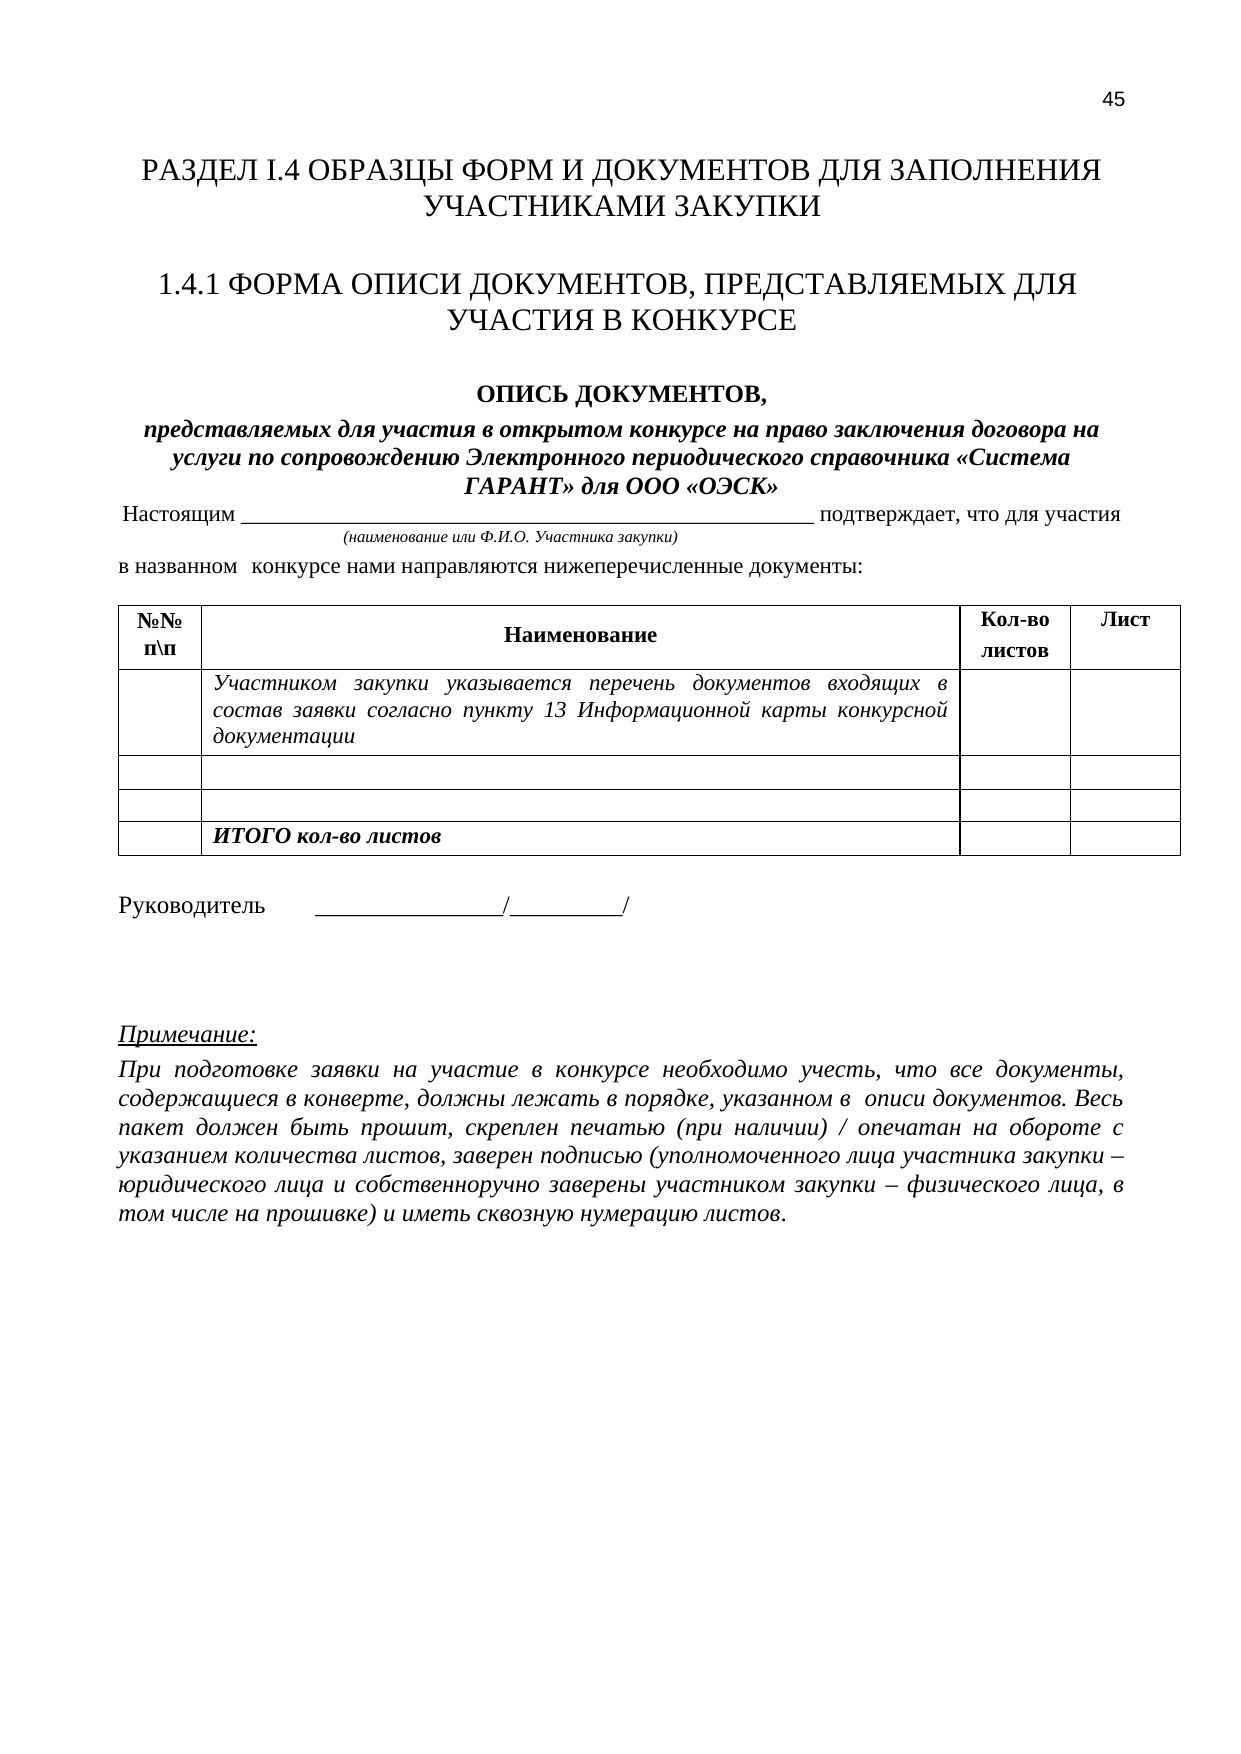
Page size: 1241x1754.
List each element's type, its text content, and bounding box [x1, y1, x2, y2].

subtitle РАЗДЕЛ I.4 ОБРАЗЦЫ ФОРМ И ДОКУМЕНТОВ ДЛЯ ЗАПОЛНЕНИЯ УЧАСТНИКАМИ ЗАКУПКИ [118, 152, 1125, 223]
text Настоящим __________________________________________________ подтверждает, что для участия [118, 500, 1125, 526]
table_cell [1071, 670, 1180, 755]
subtitle 1.4.1 ФОРМА ОПИСИ ДОКУМЕНТОВ, ПРЕДСТАВЛЯЕМЫХ ДЛЯ УЧАСТИЯ В КОНКУРСЕ [118, 230, 1125, 337]
table_header Кол-во листов [961, 606, 1070, 668]
table_cell [961, 822, 1070, 854]
table_cell [1071, 790, 1180, 821]
table_cell [119, 822, 201, 854]
text ОПИСЬ ДОКУМЕНТОВ, [118, 379, 1125, 407]
table_header Наименование [202, 606, 959, 668]
table_cell Участником закупки указывается перечень документов входящих в состав заявки согласно пункту 13 Информационной карты конкурсной документации [202, 670, 959, 755]
table_cell [1071, 756, 1180, 788]
table_cell [119, 670, 201, 755]
table_cell [119, 756, 201, 788]
table_cell [1071, 822, 1180, 854]
table_header Лист [1071, 606, 1180, 668]
table_header №№ п\п [119, 606, 201, 668]
table_cell [961, 790, 1070, 821]
text представляемых для участия в открытом конкурсе на право заключения договора на услуги по сопровождению Электронного периодического справочника «Система ГАРАНТ» для ООО «ОЭСК» [118, 414, 1125, 500]
table_cell [119, 790, 201, 821]
table_cell [202, 790, 959, 821]
text в названном конкурсе нами направляются нижеперечисленные документы: [118, 552, 1131, 578]
text (наименование или Ф.И.О. Участника закупки) [118, 526, 1125, 546]
text Руководитель _______________/_________/ [118, 891, 1125, 919]
text Примечание: [118, 1019, 1125, 1048]
text При подготовке заявки на участие в конкурсе необходимо учесть, что все документы, содержащиеся в конверте, должны лежать в порядке, указанном в описи документов. Весь пакет должен быть прошит, скреплен печатью (при наличии) / опечатан на обороте с указанием количества листов, заверен подписью (уполномоченного лица участника закупки – юридического лица и собственноручно заверены участником закупки – физического лица, в том числе на прошивке) и иметь сквозную нумерацию листов. [118, 1054, 1125, 1227]
table_cell [961, 756, 1070, 788]
table_cell [202, 756, 959, 788]
table_cell [961, 670, 1070, 755]
table_cell ИТОГО кол-во листов [202, 822, 959, 854]
